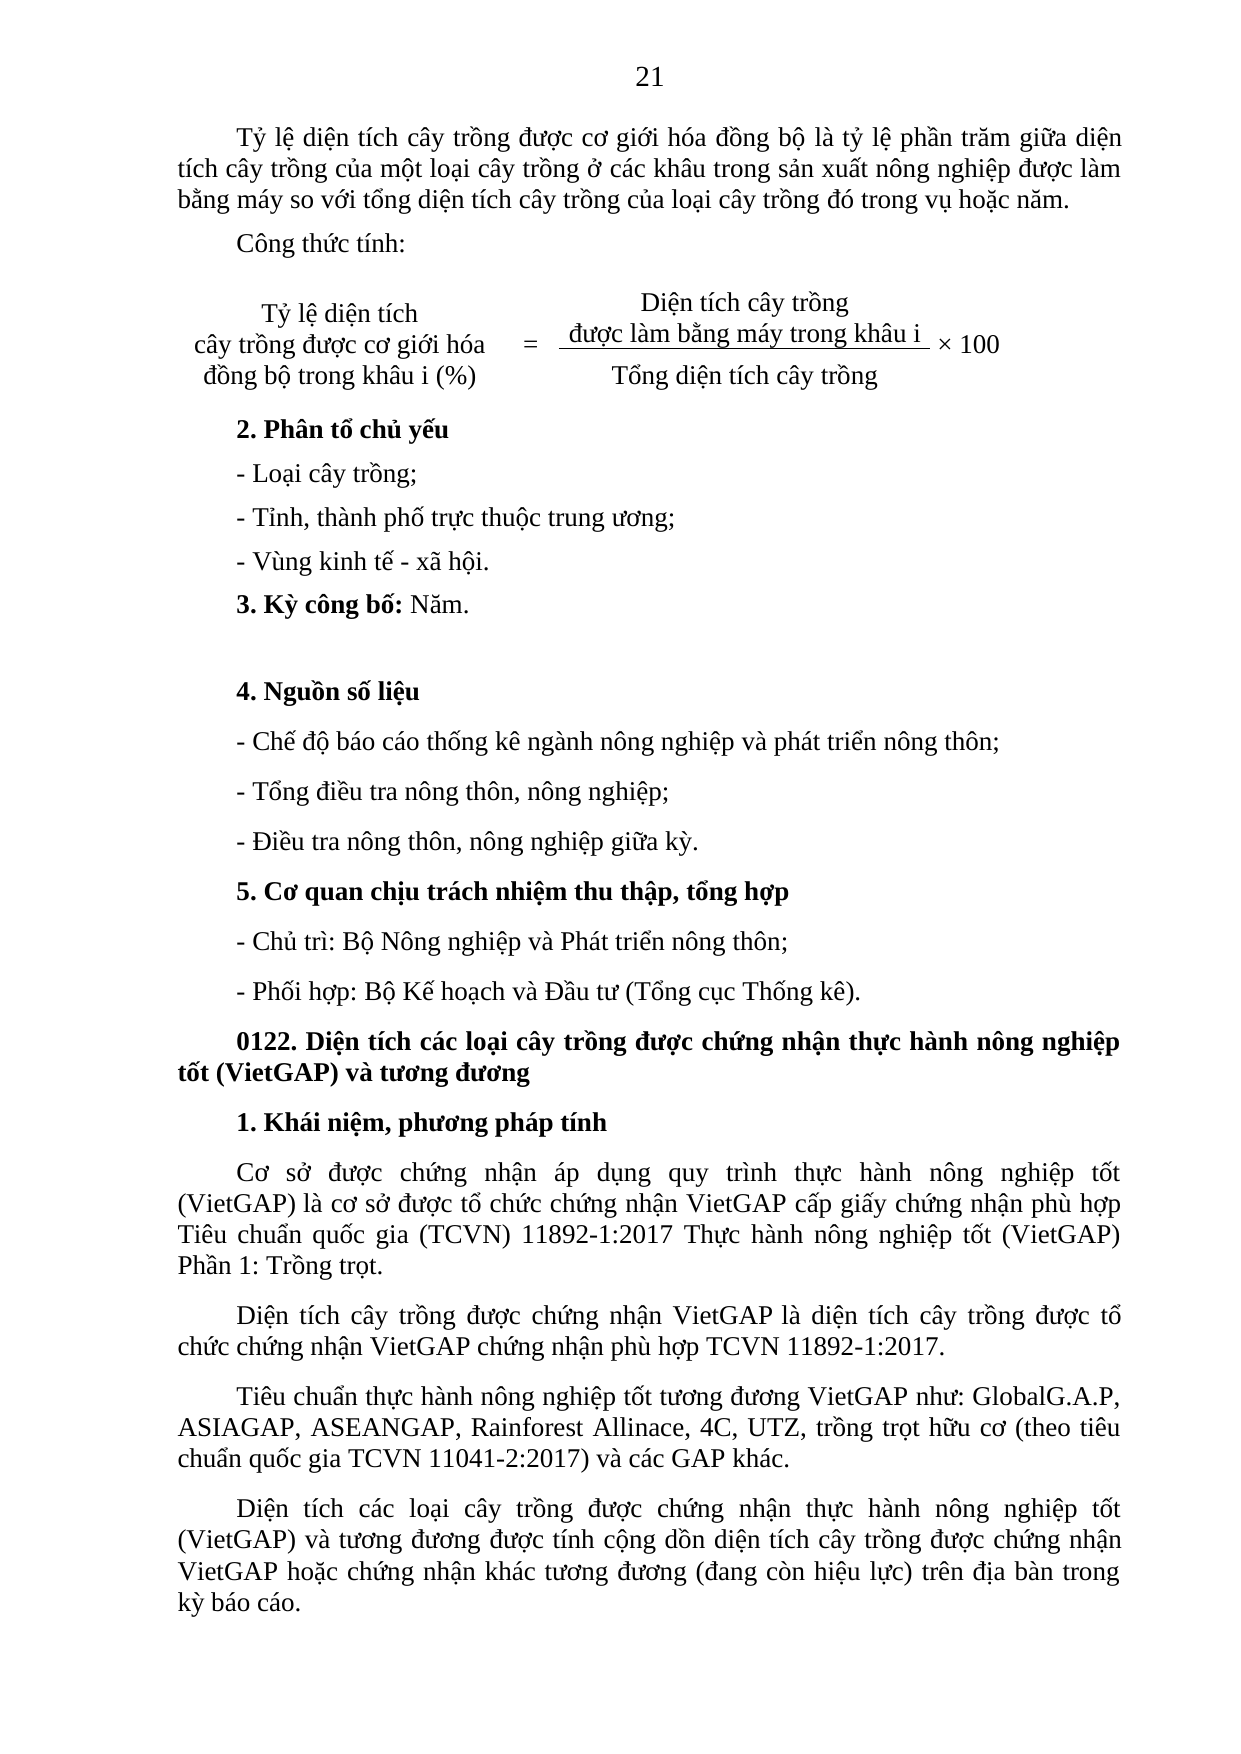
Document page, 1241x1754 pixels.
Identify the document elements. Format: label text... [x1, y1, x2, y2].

text - Điều tra nông thôn, nông nghiệp giữa kỳ. [177, 825, 1122, 856]
text 3. Kỳ công bố: Năm. [177, 588, 1122, 619]
text 5. Cơ quan chịu trách nhiệm thu thập, tổng hợp [177, 875, 1122, 906]
text 1. Khái niệm, phương pháp tính [177, 1106, 1122, 1137]
table_header × 100 [930, 286, 1122, 401]
text - Phối hợp: Bộ Kế hoạch và Đầu tư (Tổng cục Thống kê). [177, 975, 1122, 1006]
text - Loại cây trồng; [177, 457, 1122, 488]
text - Tổng điều tra nông thôn, nông nghiệp; [177, 775, 1122, 806]
text 2. Phân tổ chủ yếu [177, 414, 1122, 445]
text Diện tích các loại cây trồng được chứng nhận thực hành nông nghiệp tốt (VietGAP) và tương đương được tính cộng dồn diện tích cây trồng được chứng nhận VietGAP hoặc chứng nhận khác tương đương (đang còn hiệu lực) trên địa bàn trong kỳ báo cáo. [177, 1492, 1122, 1617]
text Diện tích cây trồng được chứng nhận VietGAP là diện tích cây trồng được tổ chức chứng nhận VietGAP chứng nhận phù hợp TCVN 11892-1:2017. [177, 1299, 1122, 1361]
text - Vùng kinh tế - xã hội. [177, 544, 1122, 576]
text - Chế độ báo cáo thống kê ngành nông nghiệp và phát triển nông thôn; [177, 725, 1122, 757]
text Tiêu chuẩn thực hành nông nghiệp tốt tương đương VietGAP như: GlobalG.A.P, ASIAGAP, ASEANGAP, Rainforest Allinace, 4C, UTZ, trồng trọt hữu cơ (theo tiêu chuẩn quốc gia TCVN 11041-2:2017) và các GAP khác. [177, 1380, 1122, 1473]
table_header Diện tích cây trồng được làm bằng máy trong khâu i [559, 286, 930, 348]
table_header = [502, 286, 559, 401]
text Công thức tính: [177, 227, 1122, 258]
text Cơ sở được chứng nhận áp dụng quy trình thực hành nông nghiệp tốt (VietGAP) là cơ sở được tổ chức chứng nhận VietGAP cấp giấy chứng nhận phù hợp Tiêu chuẩn quốc gia (TCVN) 11892-1:2017 Thực hành nông nghiệp tốt (VietGAP) Phần 1: Trồng trọt. [177, 1156, 1122, 1280]
text - Tỉnh, thành phố trực thuộc trung ương; [177, 501, 1122, 532]
text 0122. Diện tích các loại cây trồng được chứng nhận thực hành nông nghiệp tốt (VietGAP) và tương đương [177, 1025, 1122, 1087]
text - Chủ trì: Bộ Nông nghiệp và Phát triển nông thôn; [177, 925, 1122, 956]
table_header Tỷ lệ diện tích cây trồng được cơ giới hóa đồng bộ trong khâu i (%) [177, 286, 502, 401]
table_cell Tổng diện tích cây trồng [559, 349, 930, 401]
text Tỷ lệ diện tích cây trồng được cơ giới hóa đồng bộ là tỷ lệ phần trăm giữa diện tích cây trồng của một loại cây trồng ở các khâu trong sản xuất nông nghiệp được làm bằng máy so với tổng diện tích cây trồng của loại cây trồng đó trong vụ hoặc năm. [177, 121, 1122, 215]
text 4. Nguồn số liệu [177, 676, 1122, 707]
